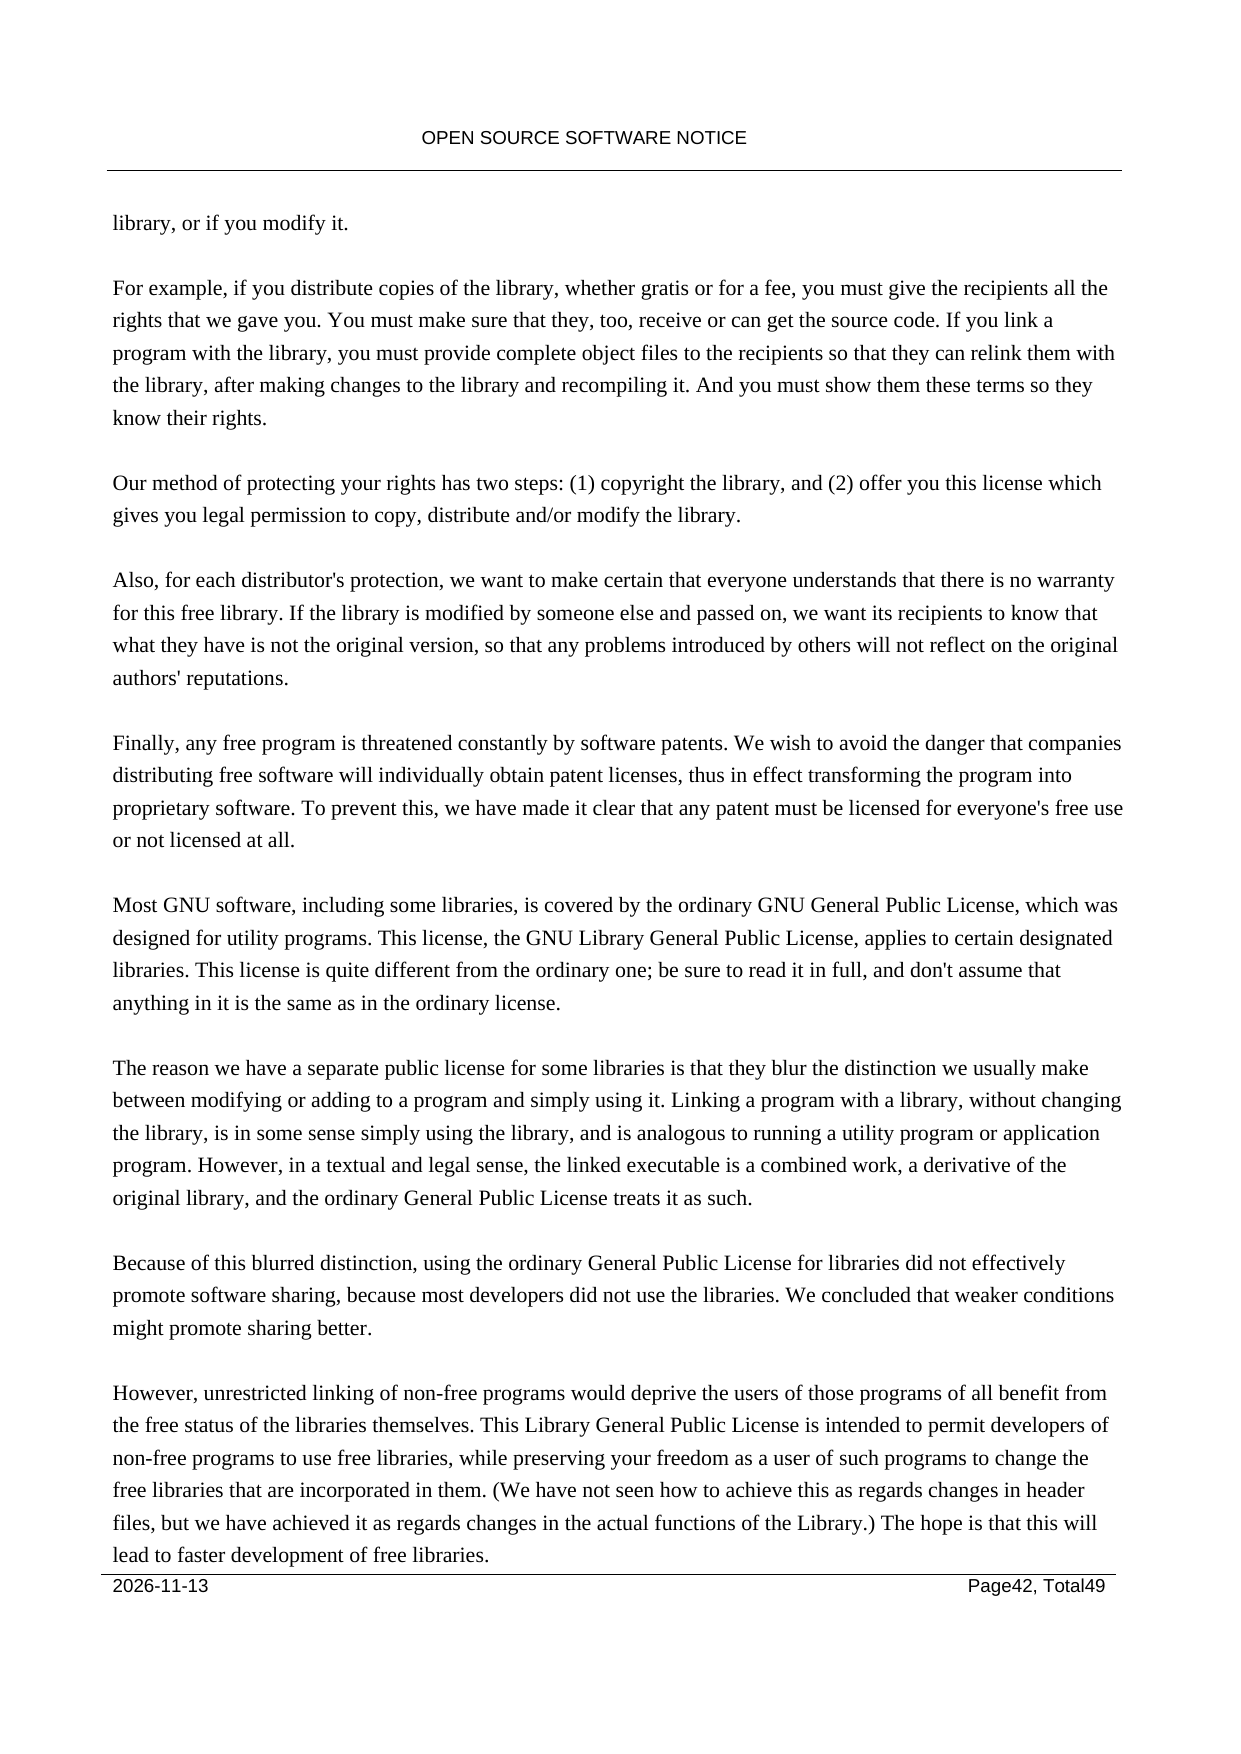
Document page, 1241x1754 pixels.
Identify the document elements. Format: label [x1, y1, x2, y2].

text [112, 206, 1128, 1571]
